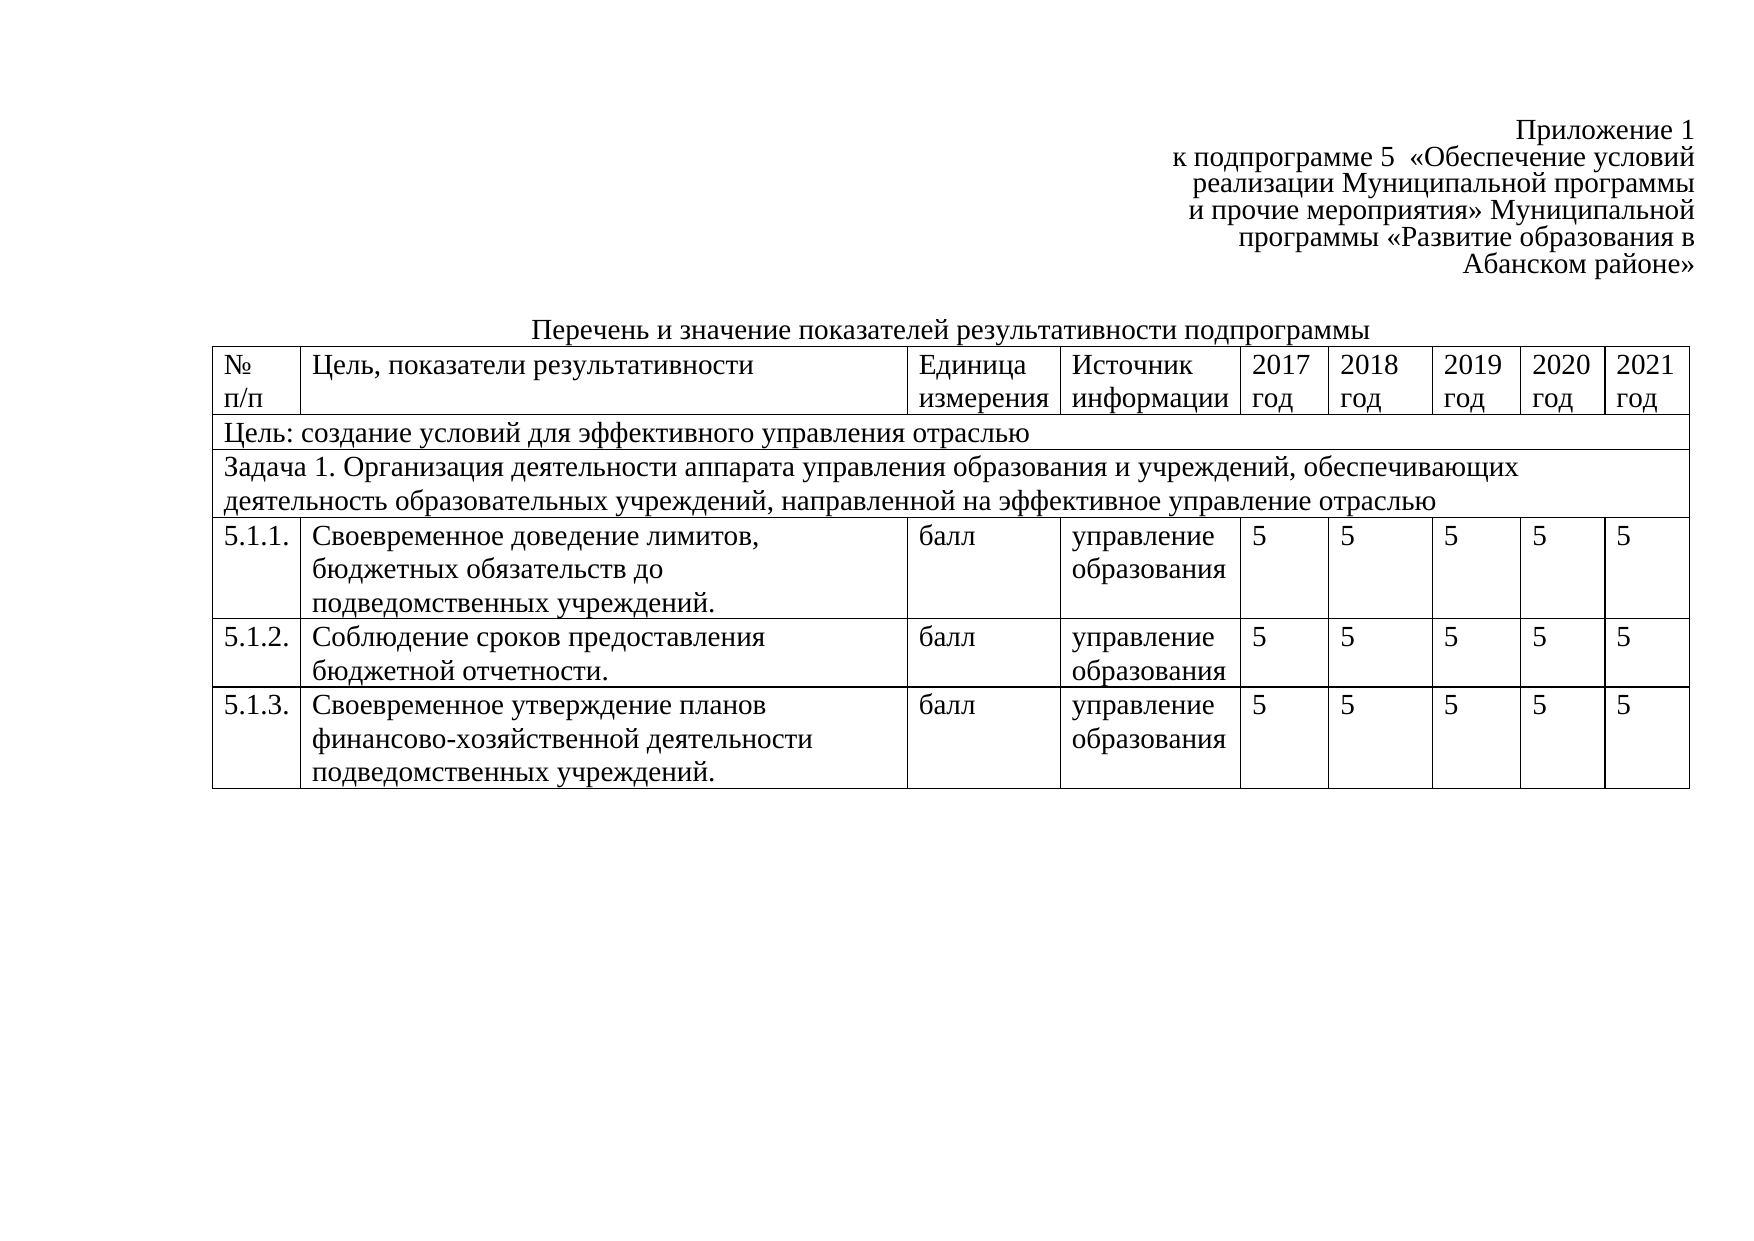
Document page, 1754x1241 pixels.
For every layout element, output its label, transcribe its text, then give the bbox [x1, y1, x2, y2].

table_cell Задача 1. Организация деятельности аппарата управления образования и учреждений, обеспечивающих деятельность образовательных учреждений, направленной на эффективное управление отраслью [213, 450, 1689, 517]
table_header Единица измерения [908, 347, 1060, 414]
table_header 2017 год [1241, 347, 1328, 414]
table_cell управление образования [1061, 688, 1240, 788]
table_header Цель, показатели результативности [301, 347, 907, 414]
table_cell 5 [1606, 518, 1689, 618]
table_header № п/п [213, 347, 300, 414]
text и прочие мероприятия» Муниципальной [207, 198, 1695, 225]
table_cell 5 [1329, 619, 1432, 686]
table_cell управление образования [1061, 518, 1240, 618]
table_cell Своевременное доведение лимитов, бюджетных обязательств до подведомственных учреждений. [301, 518, 907, 618]
table_header Источник информации [1061, 347, 1240, 414]
text Приложение 1 [207, 118, 1695, 145]
text Перечень и значение показателей результативности подпрограммы [207, 312, 1695, 346]
table_cell Своевременное утверждение планов финансово-хозяйственной деятельности подведомственных учреждений. [301, 688, 907, 788]
text реализации Муниципальной программы [207, 172, 1695, 198]
table_cell 5.1.3. [213, 688, 300, 788]
table_header 2021 год [1606, 347, 1689, 414]
table_cell 5 [1606, 688, 1689, 788]
table_cell 5 [1606, 619, 1689, 686]
table_cell Цель: создание условий для эффективного управления отраслью [213, 415, 1689, 448]
table_cell 5.1.1. [213, 518, 300, 618]
table_header 2020 год [1521, 347, 1604, 414]
table_cell балл [908, 619, 1060, 686]
table_cell 5 [1433, 688, 1520, 788]
table_cell 5 [1241, 619, 1328, 686]
table_cell 5 [1521, 688, 1604, 788]
table_cell 5.1.2. [213, 619, 300, 686]
table_cell управление образования [1061, 619, 1240, 686]
table_cell 5 [1241, 518, 1328, 618]
table_cell 5 [1329, 688, 1432, 788]
table_cell 5 [1433, 518, 1520, 618]
text к подпрограмме 5 «Обеспечение условий [207, 145, 1695, 172]
text Абанском районе» [207, 252, 1695, 279]
text программы «Развитие образования в [207, 225, 1695, 252]
table_cell 5 [1521, 518, 1604, 618]
table_cell балл [908, 688, 1060, 788]
table_cell 5 [1521, 619, 1604, 686]
table_header 2018 год [1329, 347, 1432, 414]
table_cell 5 [1241, 688, 1328, 788]
table_header 2019 год [1433, 347, 1520, 414]
table_cell 5 [1329, 518, 1432, 618]
table_cell балл [908, 518, 1060, 618]
table_cell 5 [1433, 619, 1520, 686]
table_cell Соблюдение сроков предоставления бюджетной отчетности. [301, 619, 907, 686]
